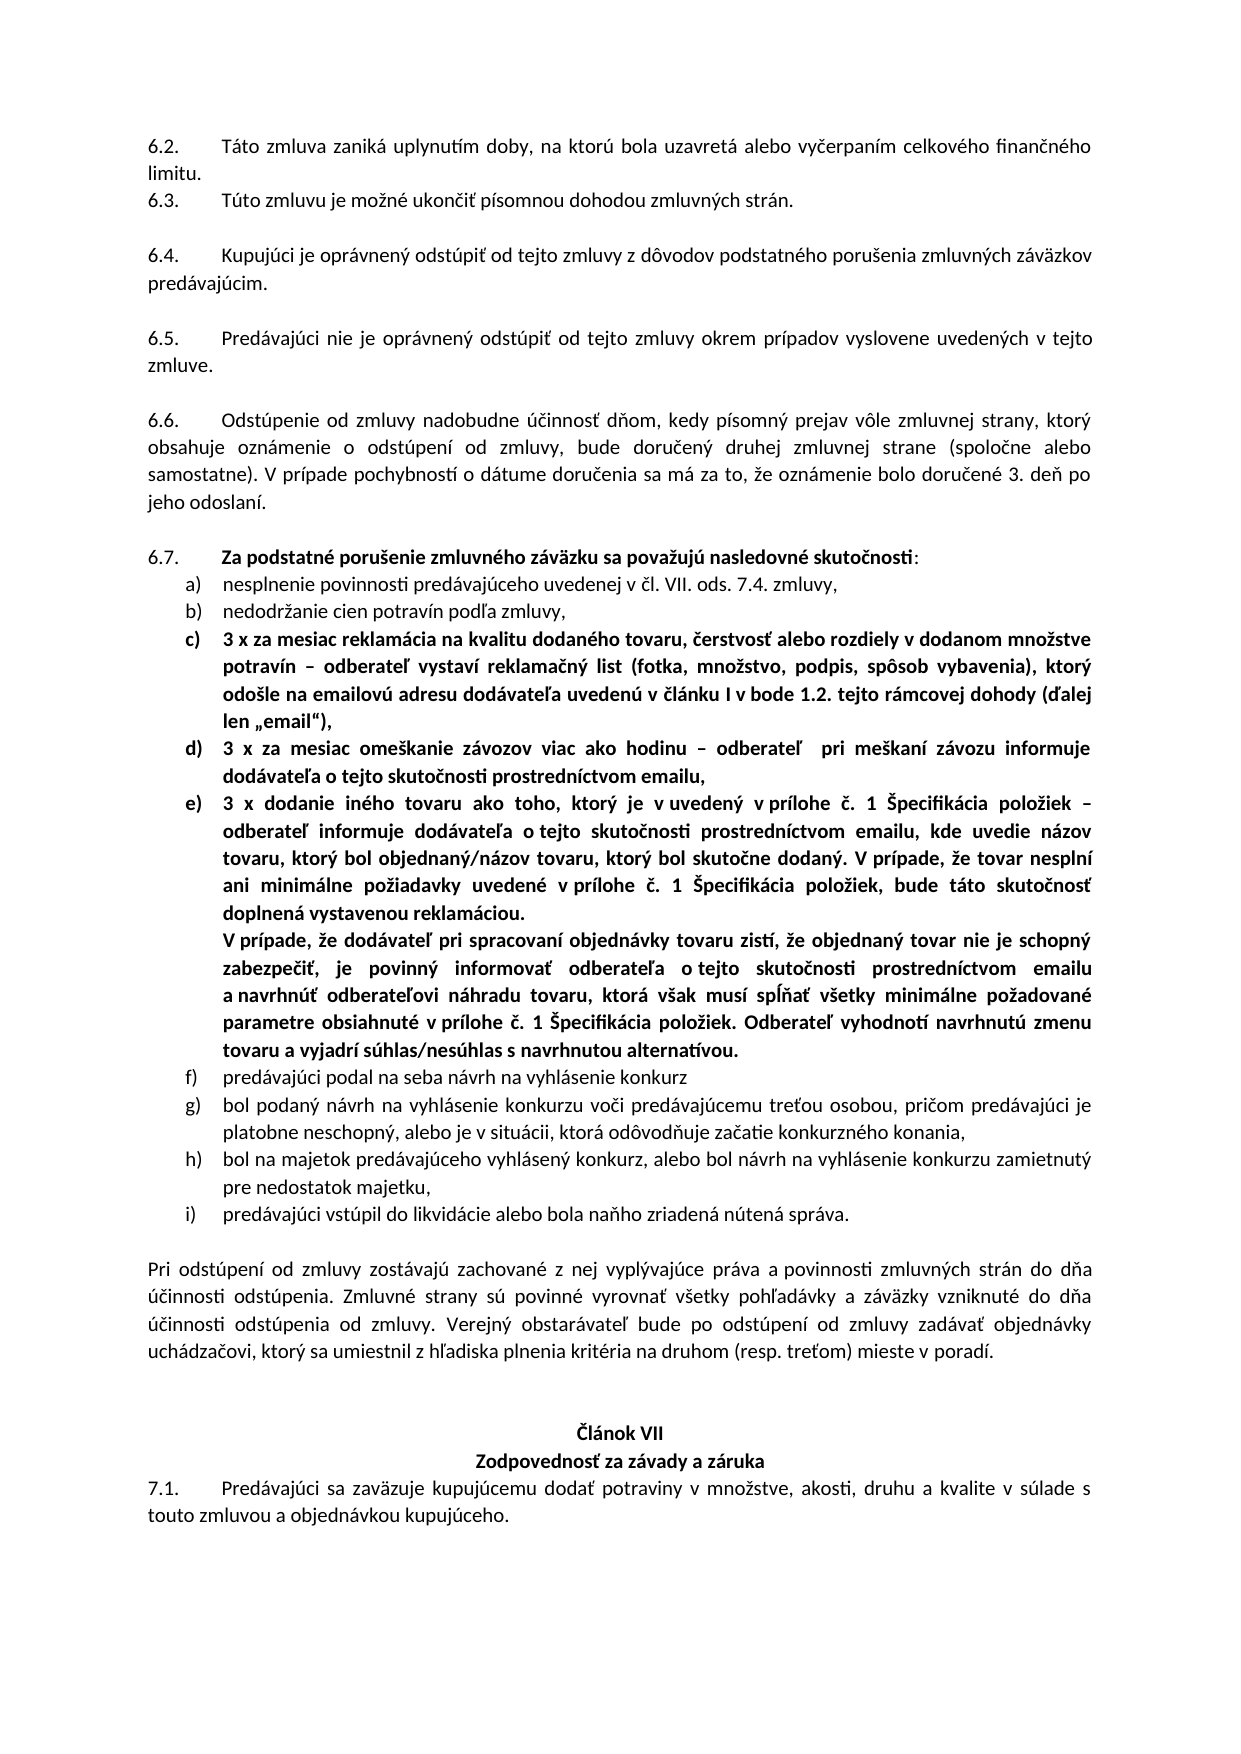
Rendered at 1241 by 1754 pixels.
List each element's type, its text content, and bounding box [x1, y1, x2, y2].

list 3 x za mesiac omeškanie závozov viac ako hodinu – odberateľ pri meškaní závozu informuje dodávateľa o tejto skutočnosti prostredníctvom emailu, [185, 736, 1093, 788]
list V prípade, že dodávateľ pri spracovaní objednávky tovaru zistí, že objednaný tovar nie je schopný zabezpečiť, je povinný informovať odberateľa o tejto skutočnosti prostredníctvom emailu a navrhnúť odberateľovi náhradu tovaru, ktorá však musí spĺňať všetky minimálne požadované parametre obsiahnuté v prílohe č. 1 Špecifikácia položiek. Odberateľ vyhodnotí navrhnutú zmenu tovaru a vyjadrí súhlas/nesúhlas s navrhnutou alternatívou. [223, 927, 1093, 1062]
list 3 x za mesiac reklamácia na kvalitu dodaného tovaru, čerstvosť alebo rozdiely v dodanom množstve potravín – odberateľ vystaví reklamačný list (fotka, množstvo, podpis, spôsob vybavenia), ktorý odošle na emailovú adresu dodávateľa uvedenú v článku I v bode 1.2. tejto rámcovej dohody (ďalej len „email“), [185, 626, 1093, 734]
list Táto zmluva zaniká uplynutím doby, na ktorú bola uzavretá alebo vyčerpaním celkového finančného limitu. [148, 133, 1093, 186]
list Predávajúci nie je oprávnený odstúpiť od tejto zmluvy okrem prípadov vyslovene uvedených v tejto zmluve. [148, 325, 1093, 377]
list bol na majetok predávajúceho vyhlásený konkurz, alebo bol návrh na vyhlásenie konkurzu zamietnutý pre nedostatok majetku, [185, 1147, 1093, 1199]
list Zodpovednosť za závady a záruka [148, 1448, 1093, 1473]
text Pri odstúpení od zmluvy zostávajú zachované z nej vyplývajúce práva a povinnosti zmluvných strán do dňa účinnosti odstúpenia. Zmluvné strany sú povinné vyrovnať všetky pohľadávky a záväzky vzniknuté do dňa účinnosti odstúpenia od zmluvy. Verejný obstarávateľ bude po odstúpení od zmluvy zadávať objednávky uchádzačovi, ktorý sa umiestnil z hľadiska plnenia kritéria na druhom (resp. treťom) mieste v poradí. [148, 1256, 1093, 1364]
list 3 x dodanie iného tovaru ako toho, ktorý je v uvedený v prílohe č. 1 Špecifikácia položiek – odberateľ informuje dodávateľa o tejto skutočnosti prostredníctvom emailu, kde uvedie názov tovaru, ktorý bol objednaný/názov tovaru, ktorý bol skutočne dodaný. V prípade, že tovar nesplní ani minimálne požiadavky uvedené v prílohe č. 1 Špecifikácia položiek, bude táto skutočnosť doplnená vystavenou reklamáciou. [185, 790, 1093, 925]
list predávajúci vstúpil do likvidácie alebo bola naňho zriadená nútená správa. [185, 1201, 1093, 1227]
list Túto zmluvu je možné ukončiť písomnou dohodou zmluvných strán. [148, 188, 1093, 213]
list Odstúpenie od zmluvy nadobudne účinnosť dňom, kedy písomný prejav vôle zmluvnej strany, ktorý obsahuje oznámenie o odstúpení od zmluvy, bude doručený druhej zmluvnej strane (spoločne alebo samostatne). V prípade pochybností o dátume doručenia sa má za to, že oznámenie bolo doručené 3. deň po jeho odoslaní. [148, 407, 1093, 514]
list Kupujúci je oprávnený odstúpiť od tejto zmluvy z dôvodov podstatného porušenia zmluvných záväzkov predávajúcim. [148, 242, 1093, 295]
list nesplnenie povinnosti predávajúceho uvedenej v čl. VII. ods. 7.4. zmluvy, [185, 571, 1093, 597]
list nedodržanie cien potravín podľa zmluvy, [185, 599, 1093, 624]
list predávajúci podal na seba návrh na vyhlásenie konkurz [185, 1064, 1093, 1090]
list Predávajúci sa zaväzuje kupujúcemu dodať potraviny v množstve, akosti, druhu a kvalite v súlade s touto zmluvou a objednávkou kupujúceho. [148, 1475, 1093, 1528]
list Za podstatné porušenie zmluvného záväzku sa považujú nasledovné skutočnosti: [148, 544, 1093, 569]
list Článok VII [148, 1421, 1093, 1446]
list bol podaný návrh na vyhlásenie konkurzu voči predávajúcemu treťou osobou, pričom predávajúci je platobne neschopný, alebo je v situácii, ktorá odôvodňuje začatie konkurzného konania, [185, 1092, 1093, 1144]
